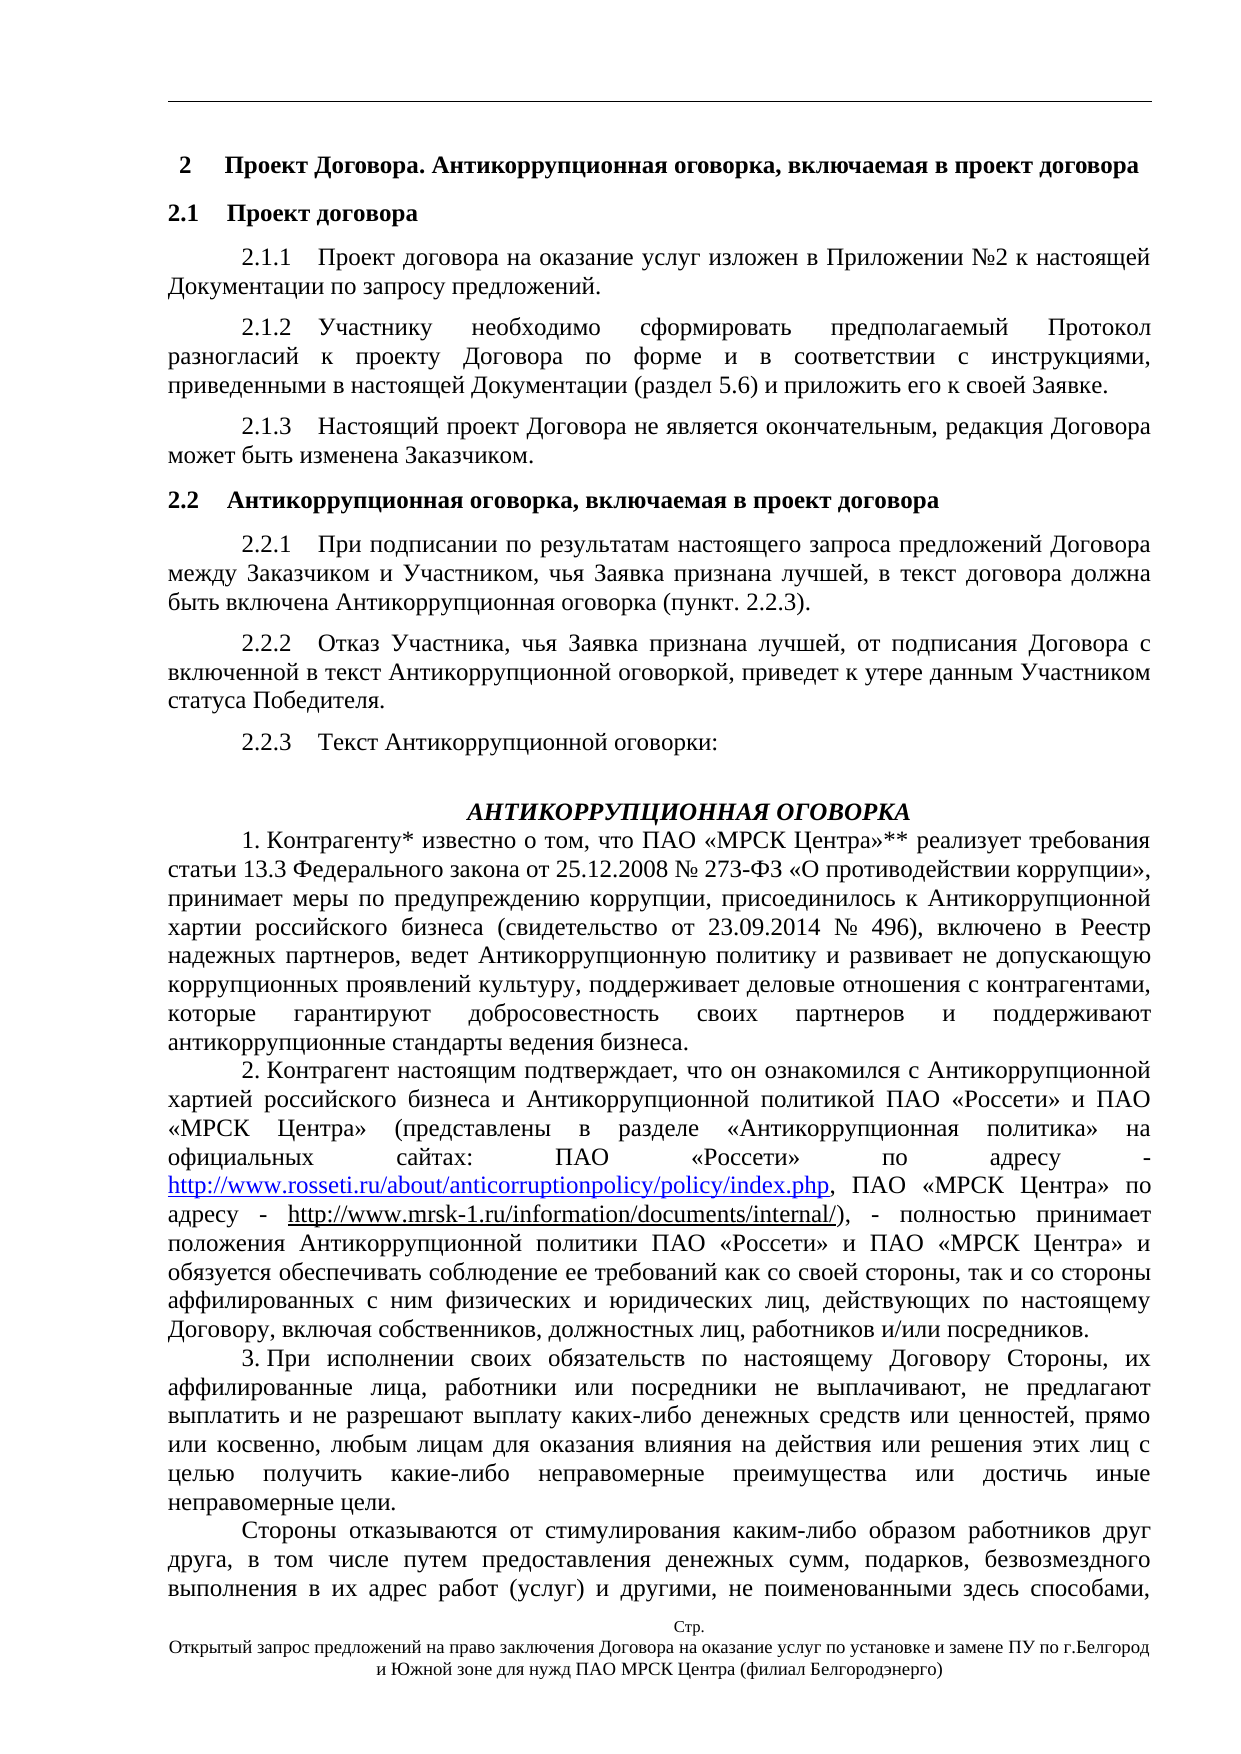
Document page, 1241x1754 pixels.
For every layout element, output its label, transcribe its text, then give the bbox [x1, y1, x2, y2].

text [168, 1516, 1152, 1602]
subtitle Отказ Участника, чья Заявка признана лучшей, от подписания Договора с включенной в текст Антикоррупционной оговоркой, приведет к утере данным Участником статуса Победителя. [168, 628, 1152, 714]
text АНТИКОРРУПЦИОННАЯ ОГОВОРКА [168, 797, 1152, 826]
subtitle Проект Договора. Антикоррупционная оговорка, включаемая в проект договора [166, 150, 1152, 179]
subtitle Текст Антикоррупционной оговорки: [168, 727, 1152, 756]
subtitle Настоящий проект Договора не является окончательным, редакция Договора может быть изменена Заказчиком. [168, 411, 1152, 468]
subtitle Участнику необходимо сформировать предполагаемый Протокол разногласий к проекту Договора по форме и в соответствии с инструкциями, приведенными в настоящей Документации (раздел 5.6) и приложить его к своей Заявке. [168, 312, 1152, 398]
text 2. Контрагент настоящим подтверждает, что он ознакомился с Антикоррупционной хартией российского бизнеса и Антикоррупционной политикой ПАО «Россети» и ПАО «МРСК Центра» (представлены в разделе «Антикоррупционная политика» на официальных сайтах: ПАО «Россети» по адресу - http://www.rosseti.ru/about/anticorruptionpolicy/policy/index.php, ПАО «МРСК Центра» по адресу - http://www.mrsk-1.ru/information/documents/internal/), - полностью принимает положения Антикоррупционной политики ПАО «Россети» и ПАО «МРСК Центра» и обязуется обеспечивать соблюдение ее требований как со своей стороны, так и со стороны аффилированных с ним физических и юридических лиц, действующих по настоящему Договору, включая собственников, должностных лиц, работников и/или посредников. [168, 1056, 1152, 1343]
subtitle Проект договора на оказание услуг изложен в Приложении №2 к настоящей Документации по запросу предложений. [168, 242, 1152, 300]
text 3. При исполнении своих обязательств по настоящему Договору Стороны, их аффилированные лица, работники или посредники не выплачивают, не предлагают выплатить и не разрешают выплату каких-либо денежных средств или ценностей, прямо или косвенно, любым лицам для оказания влияния на действия или решения этих лиц с целью получить какие-либо неправомерные преимущества или достичь иные неправомерные цели. [168, 1343, 1152, 1516]
subtitle Антикоррупционная оговорка, включаемая в проект договора [168, 485, 1152, 514]
text 1. Контрагенту* известно о том, что ПАО «МРСК Центра»** реализует требования статьи 13.3 Федерального закона от 25.12.2008 № 273-ФЗ «О противодействии коррупции», принимает меры по предупреждению коррупции, присоединилось к Антикоррупционной хартии российского бизнеса (свидетельство от 23.09.2014 № 496), включено в Реестр надежных партнеров, ведет Антикоррупционную политику и развивает не допускающую коррупционных проявлений культуру, поддерживает деловые отношения с контрагентами, которые гарантируют добросовестность своих партнеров и поддерживают антикоррупционные стандарты ведения бизнеса. [168, 826, 1152, 1056]
subtitle При подписании по результатам настоящего запроса предложений Договора между Заказчиком и Участником, чья Заявка признана лучшей, в текст договора должна быть включена Антикоррупционная оговорка (пункт. 2.2.3). [168, 529, 1152, 616]
subtitle Проект договора [168, 198, 1152, 227]
